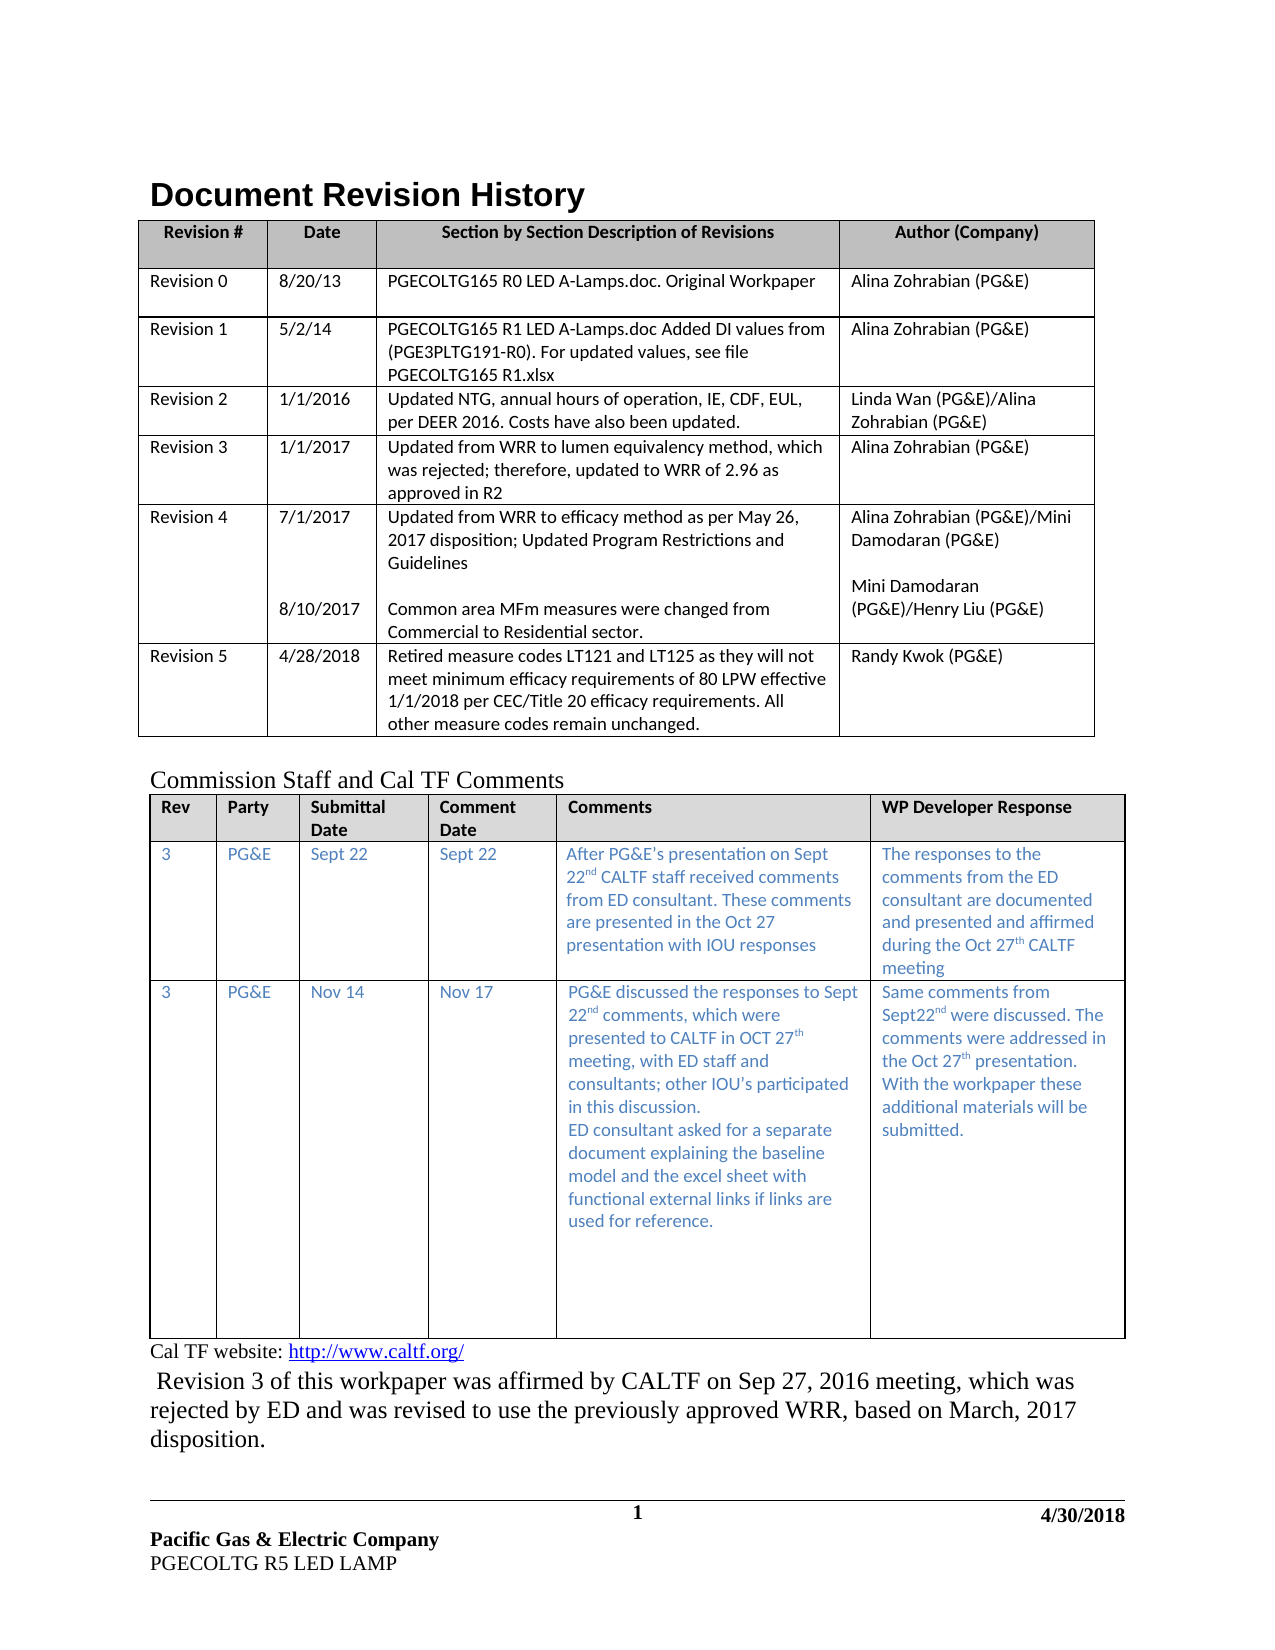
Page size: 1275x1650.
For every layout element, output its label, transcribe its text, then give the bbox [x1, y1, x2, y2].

table_cell Updated from WRR to efficacy method as per May 26, 2017 disposition; Updated Program Restrictions and Guidelines Common area MFm measures were changed from Commercial to Residential sector. [377, 505, 839, 643]
table_cell PGECOLTG165 R1 LED A-Lamps.doc Added DI values from (PGE3PLTG191-R0). For updated values, see file PGECOLTG165 R1.xlsx [377, 318, 839, 386]
table_cell PG&E discussed the responses to Sept 22nd comments, which were presented to CALTF in OCT 27th meeting, with ED staff and consultants; other IOU’s participated in this discussion. ED consultant asked for a separate document explaining the baseline model and the excel sheet with functional external links if links are used for reference. [557, 981, 870, 1338]
text Cal TF website: http://www.caltf.org/ [150, 1339, 1125, 1363]
table_cell 3 [151, 842, 216, 979]
subtitle Document Revision History [150, 175, 1125, 213]
table_cell Same comments from Sept22nd were discussed. The comments were addressed in the Oct 27th presentation. With the workpaper these additional materials will be submitted. [871, 981, 1124, 1338]
table_header Party [217, 795, 299, 841]
table_cell After PG&E’s presentation on Sept 22nd CALTF staff received comments from ED consultant. These comments are presented in the Oct 27 presentation with IOU responses [557, 842, 870, 979]
table_cell Revision 1 [139, 318, 267, 386]
table_cell Randy Kwok (PG&E) [840, 644, 1094, 736]
table_cell Alina Zohrabian (PG&E)/Mini Damodaran (PG&E) Mini Damodaran (PG&E)/Henry Liu (PG&E) [840, 505, 1094, 643]
table_cell Updated from WRR to lumen equivalency method, which was rejected; therefore, updated to WRR of 2.96 as approved in R2 [377, 436, 839, 504]
table_header Comment Date [429, 795, 556, 841]
table_cell 8/20/13 [268, 269, 376, 316]
table_cell Revision 3 [139, 436, 267, 504]
text Revision 3 of this workpaper was affirmed by CALTF on Sep 27, 2016 meeting, which was rejected by ED and was revised to use the previously approved WRR, based on March, 2017 disposition. [150, 1366, 1125, 1453]
table_cell Revision 5 [139, 644, 267, 736]
table_header Revision # [139, 221, 267, 268]
table_header Date [268, 221, 376, 268]
table_header Comments [557, 795, 870, 841]
table_cell Nov 14 [300, 981, 428, 1338]
table_cell The responses to the comments from the ED consultant are documented and presented and affirmed during the Oct 27th CALTF meeting [871, 842, 1124, 979]
table_header Rev [151, 795, 216, 841]
table_cell PG&E [217, 842, 299, 979]
table_cell 1/1/2016 [268, 387, 376, 434]
table_cell Alina Zohrabian (PG&E) [840, 436, 1094, 504]
table_cell Revision 0 [139, 269, 267, 316]
table_cell 3 [151, 981, 216, 1338]
table_cell Alina Zohrabian (PG&E) [840, 269, 1094, 316]
table_cell Nov 17 [429, 981, 556, 1338]
table_cell PG&E [217, 981, 299, 1338]
table_cell Linda Wan (PG&E)/Alina Zohrabian (PG&E) [840, 387, 1094, 434]
table_cell 5/2/14 [268, 318, 376, 386]
table_cell Retired measure codes LT121 and LT125 as they will not meet minimum efficacy requirements of 80 LPW effective 1/1/2018 per CEC/Title 20 efficacy requirements. All other measure codes remain unchanged. [377, 644, 839, 736]
table_header Submittal Date [300, 795, 428, 841]
table_cell 1/1/2017 [268, 436, 376, 504]
table_cell 4/28/2018 [268, 644, 376, 736]
table_cell Revision 2 [139, 387, 267, 434]
table_cell Updated NTG, annual hours of operation, IE, CDF, EUL, per DEER 2016. Costs have also been updated. [377, 387, 839, 434]
table_header WP Developer Response [871, 795, 1124, 841]
table_cell 7/1/2017 8/10/2017 [268, 505, 376, 643]
table_cell Alina Zohrabian (PG&E) [840, 318, 1094, 386]
table_cell Revision 4 [139, 505, 267, 643]
table_cell Sept 22 [429, 842, 556, 979]
text Commission Staff and Cal TF Comments [150, 765, 1125, 794]
table_header Author (Company) [840, 221, 1094, 268]
table_cell PGECOLTG165 R0 LED A-Lamps.doc. Original Workpaper [377, 269, 839, 316]
table_header Section by Section Description of Revisions [377, 221, 839, 268]
table_cell Sept 22 [300, 842, 428, 979]
